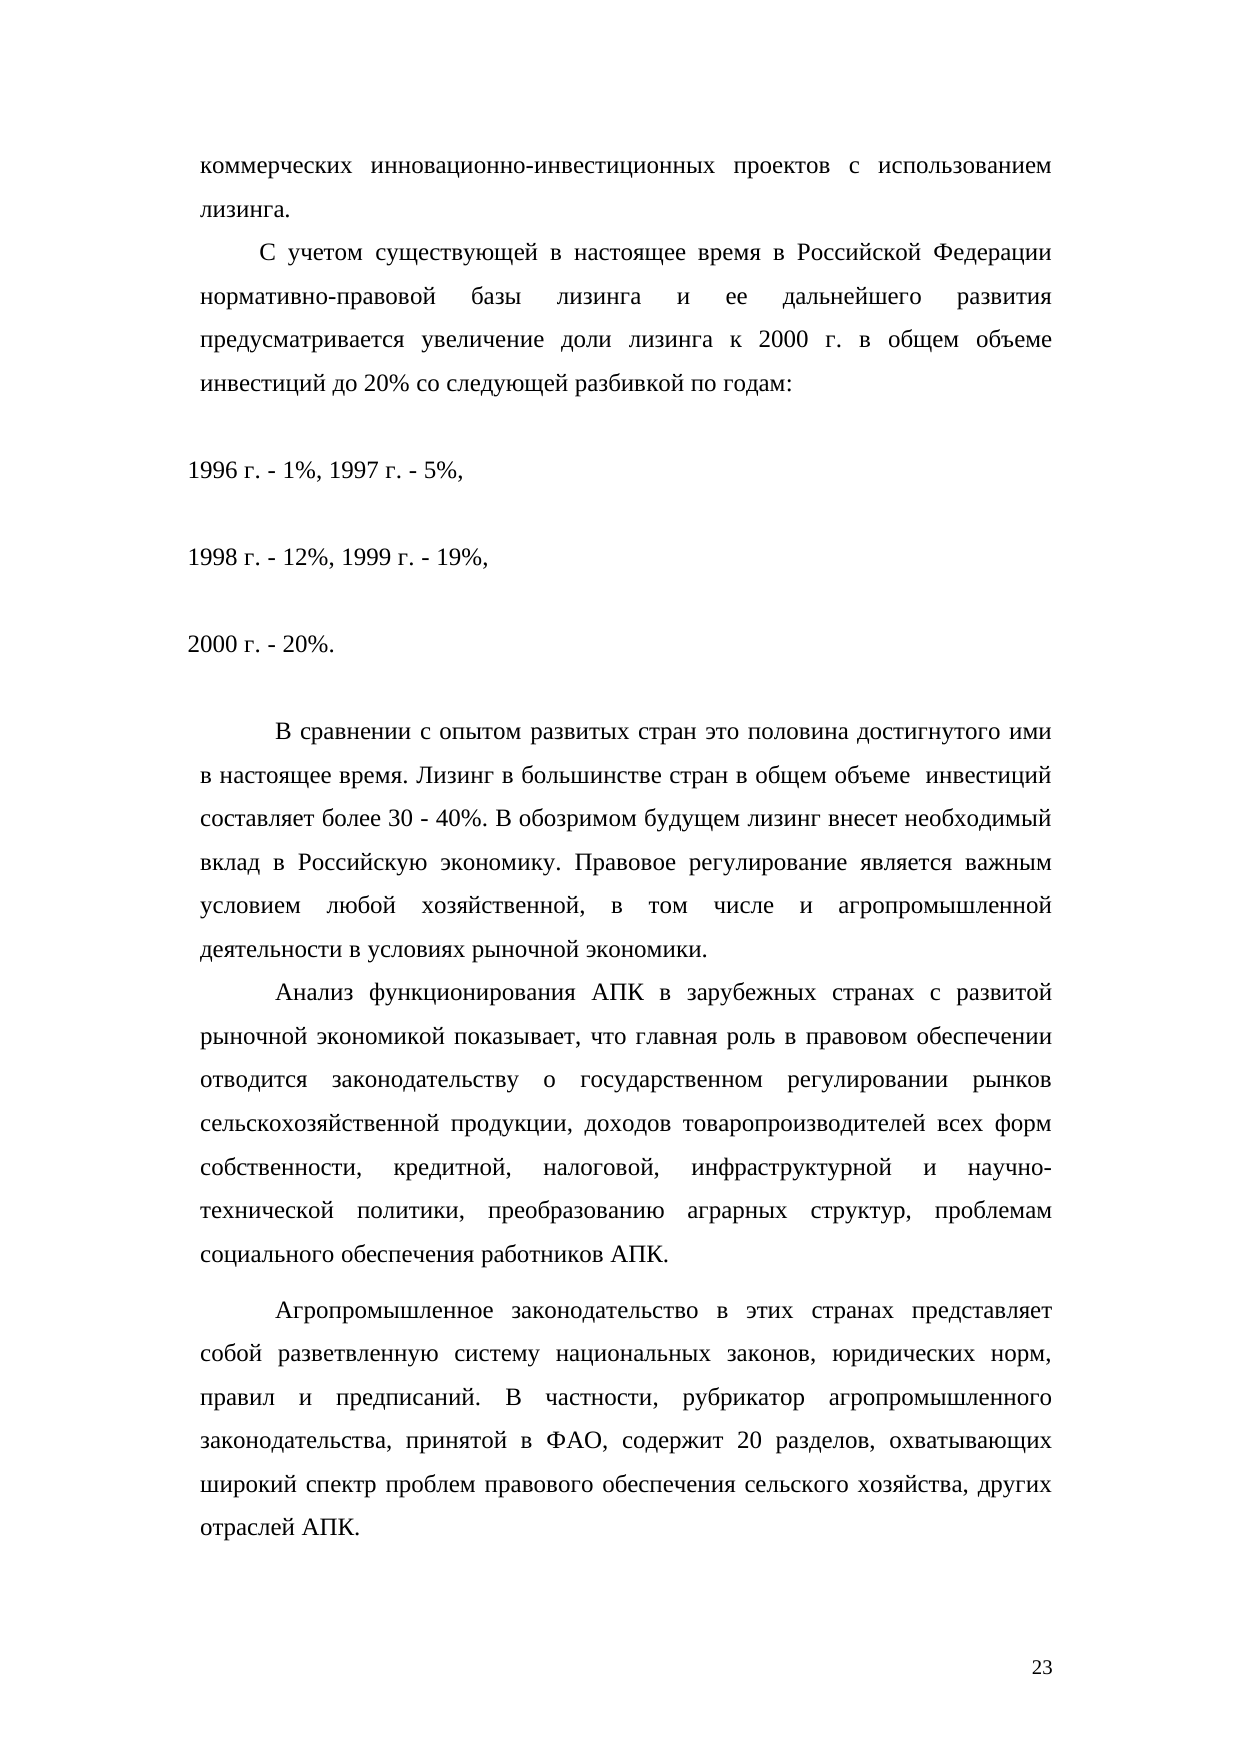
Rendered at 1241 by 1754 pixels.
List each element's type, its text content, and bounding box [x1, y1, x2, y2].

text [200, 150, 1053, 223]
text Агропромышленное законодательство в этих странах представляет собой разветвленную систему национальных законов, юридических норм, правил и предписаний. В частности, рубрикатор агропромышленного законодательства, принятой в ФАО, содержит 20 разделов, охватывающих широкий спектр проблем правового обеспечения сельского хозяйства, других отраслей АПК. [200, 1294, 1053, 1541]
text 1996 г. - 1%, 1997 г. - 5%, [187, 455, 1053, 484]
text В сравнении с опытом развитых стран это половина достигнутого ими в настоящее время. Лизинг в большинстве стран в общем объеме инвестиций составляет более 30 - 40%. В обозримом будущем лизинг внесет необходимый вклад в Российскую экономику. Правовое регулирование является важным условием любой хозяйственной, в том числе и агропромышленной деятельности в условиях рыночной экономики. [200, 716, 1053, 963]
text Анализ функционирования АПК в зарубежных странах с развитой рыночной экономикой показывает, что главная роль в правовом обеспечении отводится законодательству о государственном регулировании рынков сельскохозяйственной продукции, доходов товаропроизводителей всех форм собственности, кредитной, налоговой, инфраструктурной и научно-технической политики, преобразованию аграрных структур, проблемам социального обеспечения работников АПК. [200, 977, 1053, 1268]
text 2000 г. - 20%. [187, 629, 1053, 658]
text С учетом существующей в настоящее время в Российской Федерации нормативно-правовой базы лизинга и ее дальнейшего развития предусматривается увеличение доли лизинга к 2000 г. в общем объеме инвестиций до 20% со следующей разбивкой по годам: [200, 237, 1053, 397]
text 1998 г. - 12%, 1999 г. - 19%, [187, 542, 1053, 571]
